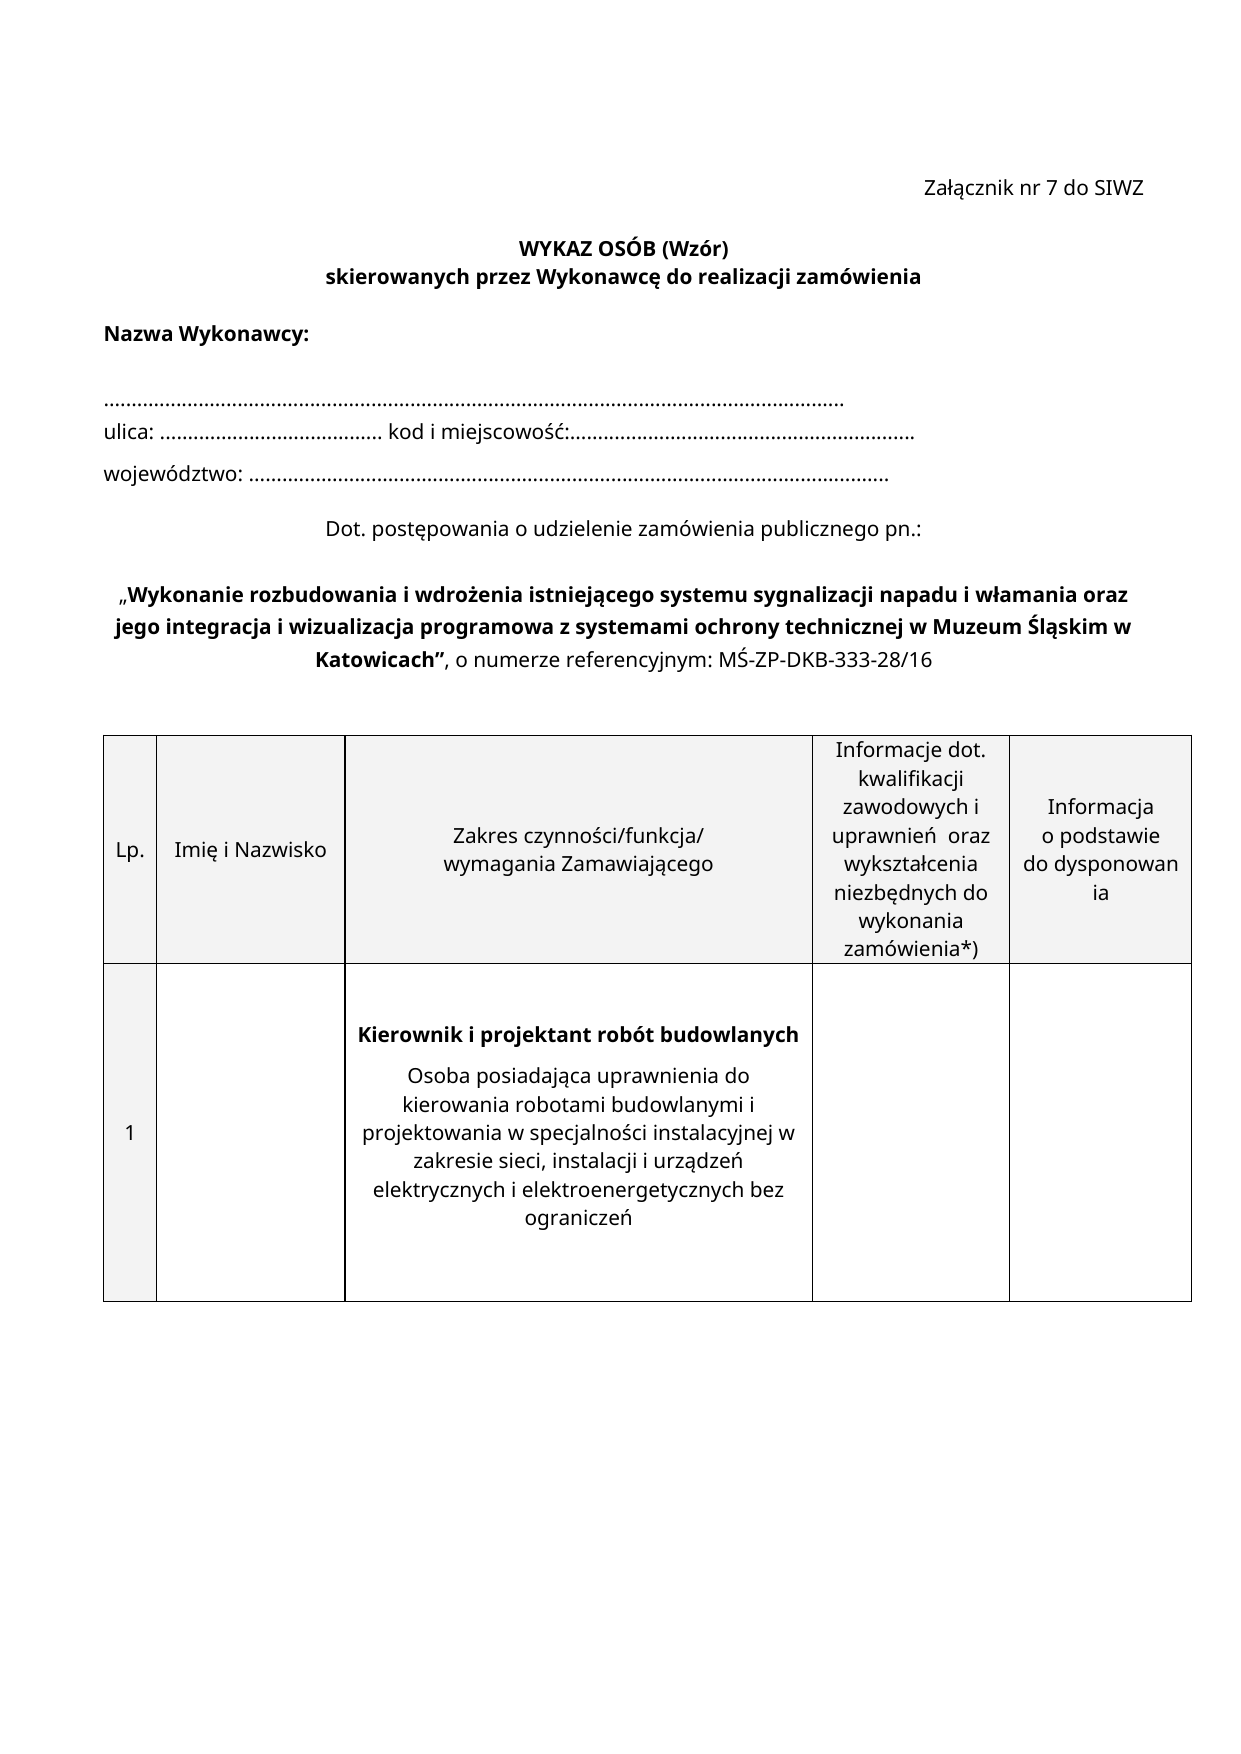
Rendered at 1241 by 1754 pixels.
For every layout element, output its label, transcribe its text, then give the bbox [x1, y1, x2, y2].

text Dot. postępowania o udzielenie zamówienia publicznego pn.: [103, 514, 1144, 543]
text ulica: ........................................ kod i miejscowość:.............................................................. [103, 417, 1144, 445]
text ..................................................................................................................................... [103, 384, 1144, 413]
table_cell [1010, 964, 1191, 1301]
table_cell Kierownik i projektant robót budowlanych Osoba posiadająca uprawnienia do kierowania robotami budowlanymi i projektowania w specjalności instalacyjnej w zakresie sieci, instalacji i urządzeń elektrycznych i elektroenergetycznych bez ograniczeń [346, 964, 812, 1301]
text Nazwa Wykonawcy: [103, 319, 1144, 347]
table_header Informacja o podstawie do dysponowania [1010, 736, 1191, 963]
subtitle Załącznik nr 7 do SIWZ [114, 173, 1144, 201]
table_cell [157, 964, 344, 1301]
text „Wykonanie rozbudowania i wdrożenia istniejącego systemu sygnalizacji napadu i włamania oraz jego integracja i wizualizacja programowa z systemami ochrony technicznej w Muzeum Śląskim w Katowicach”, o numerze referencyjnym: MŚ-ZP-DKB-333-28/16 [103, 580, 1144, 673]
text WYKAZ OSÓB (Wzór) [103, 234, 1144, 262]
table_header Imię i Nazwisko [157, 736, 344, 963]
table_header Informacje dot. kwalifikacji zawodowych i uprawnień oraz wykształcenia niezbędnych do wykonania zamówienia*) [813, 736, 1009, 963]
text skierowanych przez Wykonawcę do realizacji zamówienia [103, 262, 1144, 291]
text województwo: ................................................................................................................... [103, 459, 1144, 488]
table_cell 1 [104, 964, 156, 1301]
table_header Lp. [104, 736, 156, 963]
table_cell [813, 964, 1009, 1301]
table_header Zakres czynności/funkcja/ wymagania Zamawiającego [346, 736, 812, 963]
